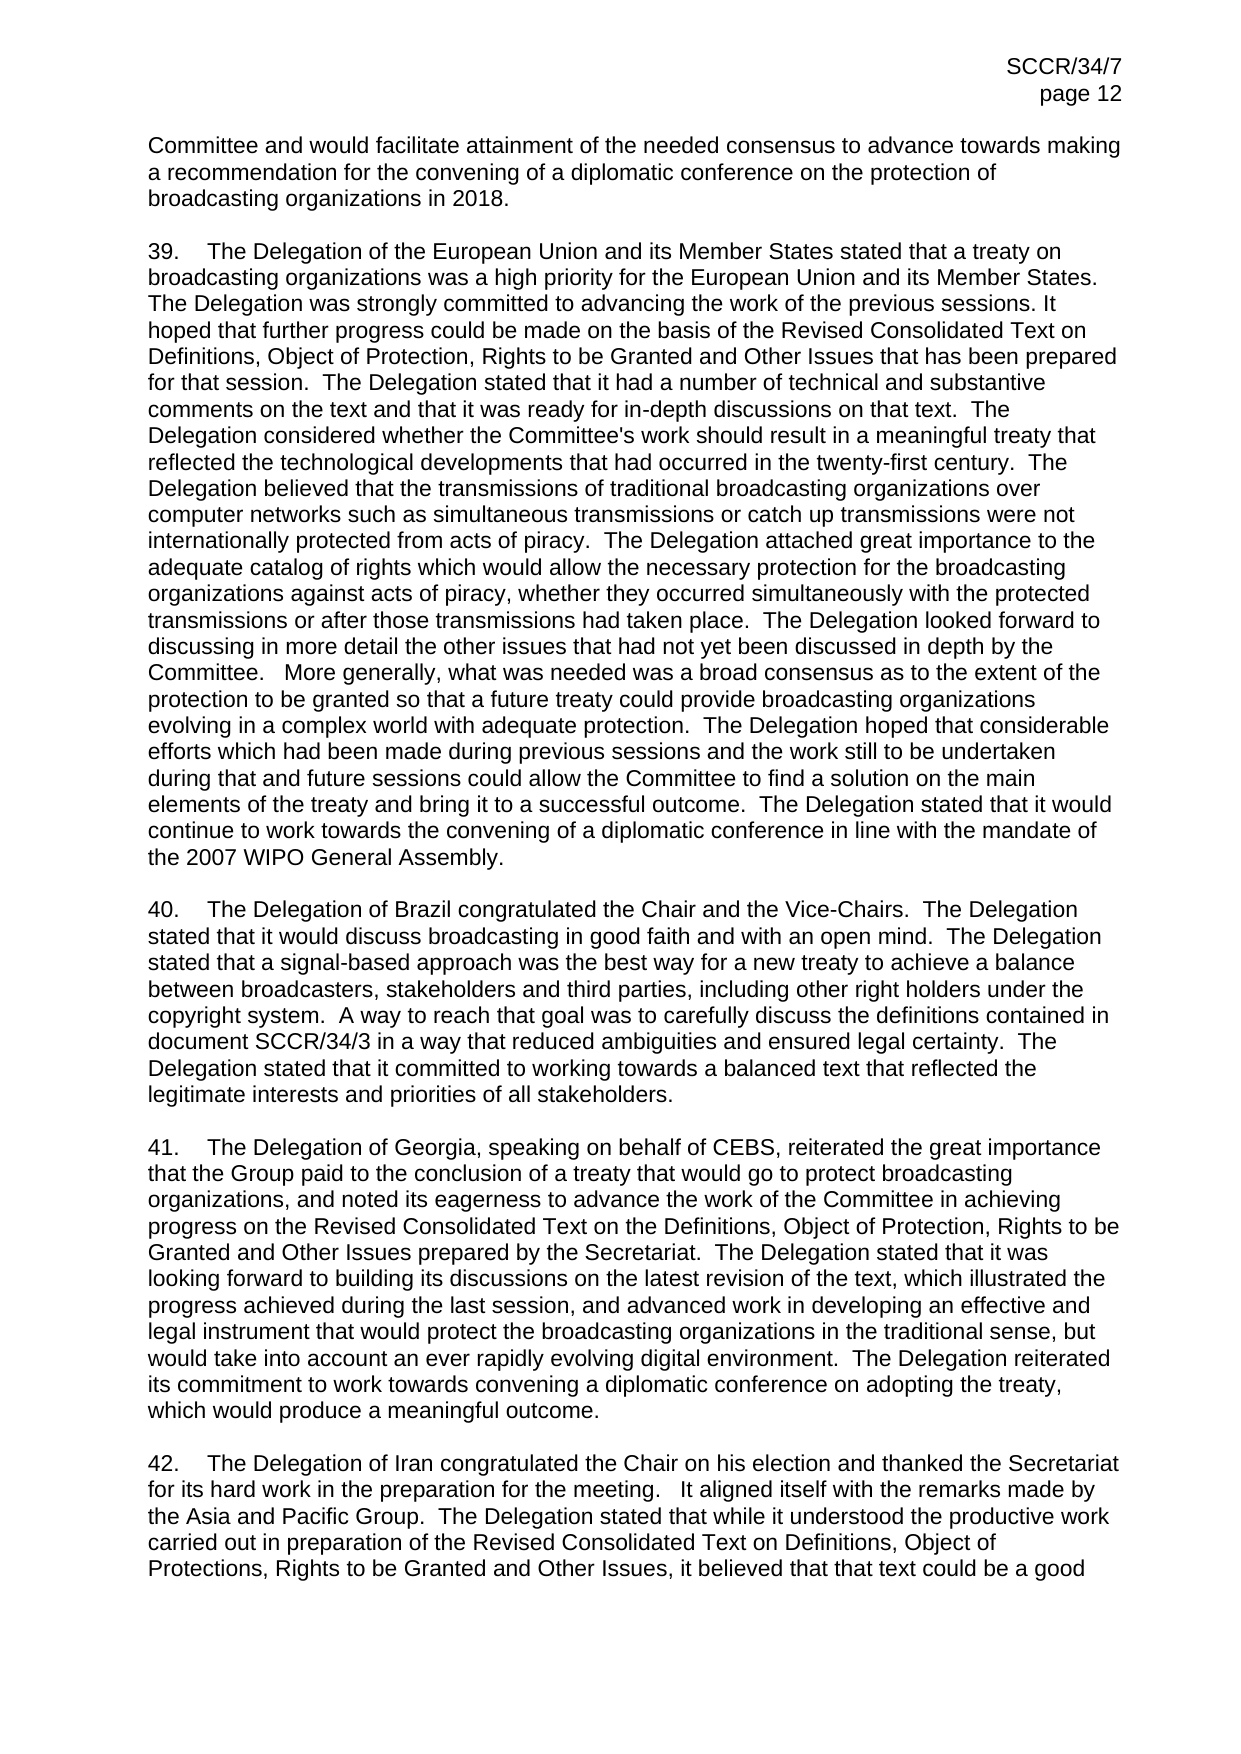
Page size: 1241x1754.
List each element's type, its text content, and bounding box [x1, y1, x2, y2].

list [148, 132, 1122, 211]
list The Delegation of Georgia, speaking on behalf of CEBS, reiterated the great importance that the Group paid to the conclusion of a treaty that would go to protect broadcasting organizations, and noted its eagerness to advance the work of the Committee in achieving progress on the Revised Consolidated Text on the Definitions, Object of Protection, Rights to be Granted and Other Issues prepared by the Secretariat. The Delegation stated that it was looking forward to building its discussions on the latest revision of the text, which illustrated the progress achieved during the last session, and advanced work in developing an effective and legal instrument that would protect the broadcasting organizations in the traditional sense, but would take into account an ever rapidly evolving digital environment. The Delegation reiterated its commitment to work towards convening a diplomatic conference on adopting the treaty, which would produce a meaningful outcome. [148, 1134, 1122, 1423]
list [148, 1450, 1122, 1582]
list The Delegation of Brazil congratulated the Chair and the Vice-Chairs. The Delegation stated that it would discuss broadcasting in good faith and with an open mind. The Delegation stated that a signal-based approach was the best way for a new treaty to achieve a balance between broadcasters, stakeholders and third parties, including other right holders under the copyright system. A way to reach that goal was to carefully discuss the definitions contained in document SCCR/34/3 in a way that reduced ambiguities and ensured legal certainty. The Delegation stated that it committed to working towards a balanced text that reflected the legitimate interests and priorities of all stakeholders. [148, 896, 1122, 1107]
list The Delegation of the European Union and its Member States stated that a treaty on broadcasting organizations was a high priority for the European Union and its Member States. The Delegation was strongly committed to advancing the work of the previous sessions. It hoped that further progress could be made on the basis of the Revised Consolidated Text on Definitions, Object of Protection, Rights to be Granted and Other Issues that has been prepared for that session. The Delegation stated that it had a number of technical and substantive comments on the text and that it was ready for in-depth discussions on that text. The Delegation considered whether the Committee's work should result in a meaningful treaty that reflected the technological developments that had occurred in the twenty-first century. The Delegation believed that the transmissions of traditional broadcasting organizations over computer networks such as simultaneous transmissions or catch up transmissions were not internationally protected from acts of piracy. The Delegation attached great importance to the adequate catalog of rights which would allow the necessary protection for the broadcasting organizations against acts of piracy, whether they occurred simultaneously with the protected transmissions or after those transmissions had taken place. The Delegation looked forward to discussing in more detail the other issues that had not yet been discussed in depth by the Committee. More generally, what was needed was a broad consensus as to the extent of the protection to be granted so that a future treaty could provide broadcasting organizations evolving in a complex world with adequate protection. The Delegation hoped that considerable efforts which had been made during previous sessions and the work still to be undertaken during that and future sessions could allow the Committee to find a solution on the main elements of the treaty and bring it to a successful outcome. The Delegation stated that it would continue to work towards the convening of a diplomatic conference in line with the mandate of the 2007 WIPO General Assembly. [148, 238, 1122, 870]
